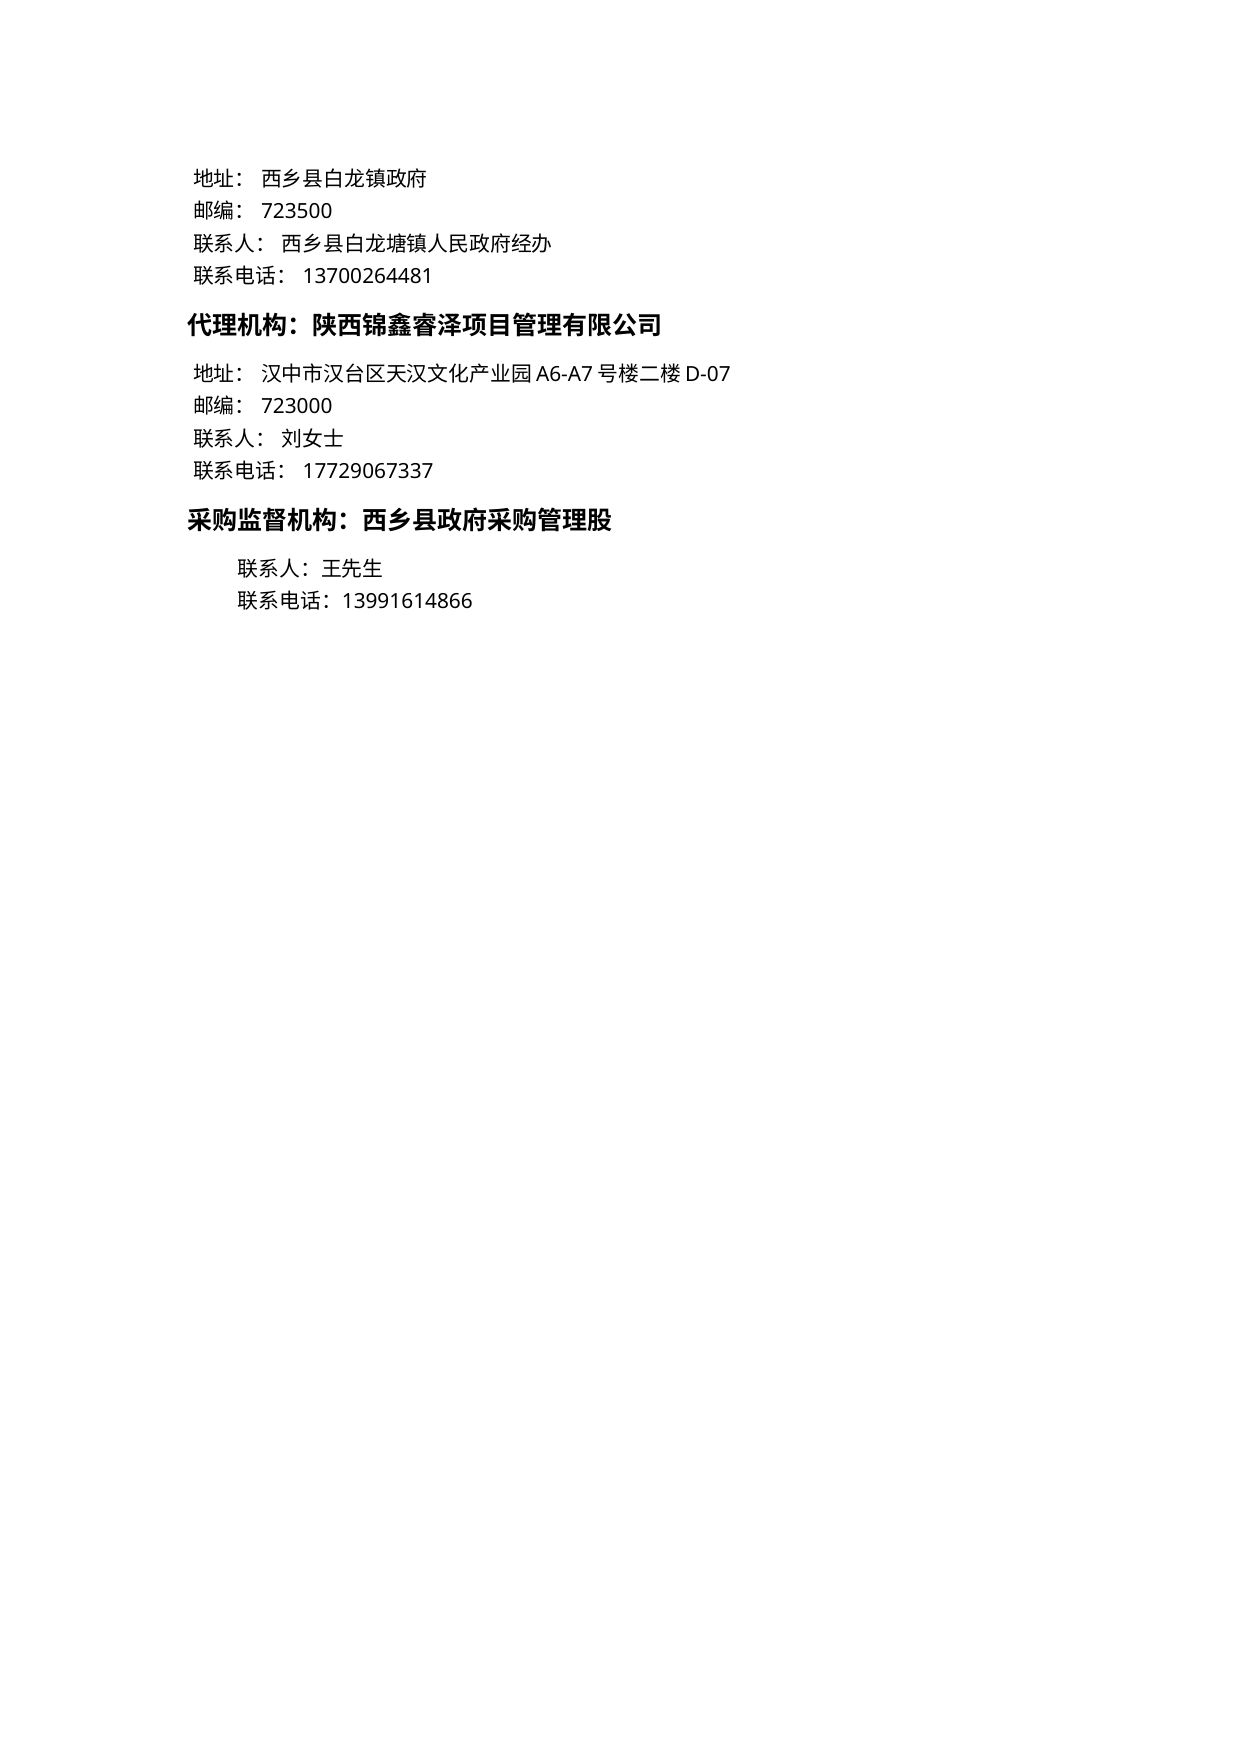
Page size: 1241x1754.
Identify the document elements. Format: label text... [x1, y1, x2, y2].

text 代理机构：陕西锦鑫睿泽项目管理有限公司 [187, 292, 1053, 357]
text 联系人： 刘女士 [187, 422, 1053, 454]
text 采购监督机构：西乡县政府采购管理股 [187, 487, 1053, 552]
text 邮编： 723500 [187, 194, 1053, 227]
text 联系人：王先生 [187, 552, 1053, 584]
text 联系电话： 13700264481 [187, 259, 1053, 292]
text 联系电话： 17729067337 [187, 454, 1053, 487]
text 联系人： 西乡县白龙塘镇人民政府经办 [187, 227, 1053, 259]
text 邮编： 723000 [187, 389, 1053, 422]
text 地址： 西乡县白龙镇政府 [187, 162, 1053, 194]
text 地址： 汉中市汉台区天汉文化产业园A6-A7号楼二楼D-07 [187, 357, 1053, 389]
text 联系电话：13991614866 [187, 584, 1053, 617]
